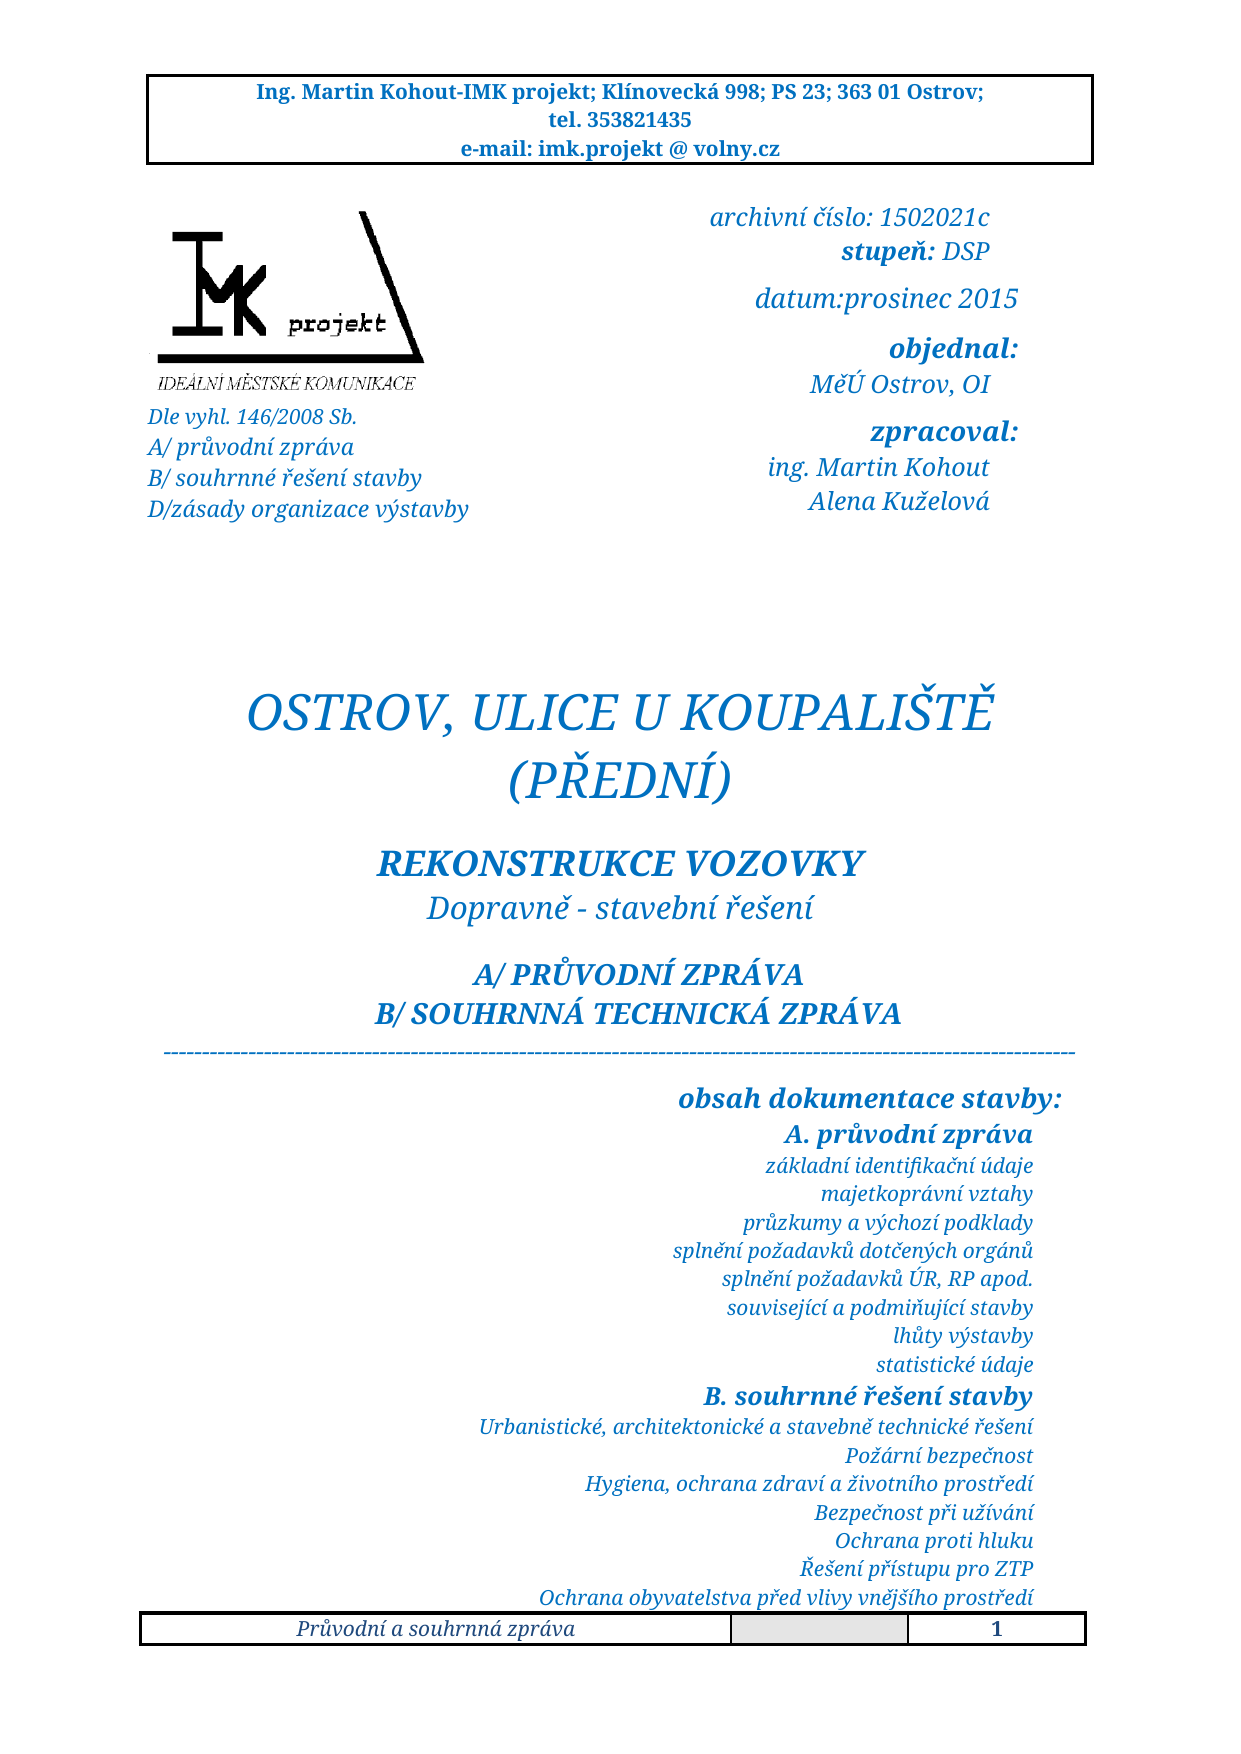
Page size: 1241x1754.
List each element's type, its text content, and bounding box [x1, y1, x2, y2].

text Řešení přístupu pro ZTP [262, 1554, 1033, 1583]
text b/ souhrnná technická zpráva [185, 994, 1092, 1033]
text Urbanistické, architektonické a stavebně technické řešení [262, 1412, 1033, 1441]
text lhůty výstavby [148, 1321, 1033, 1350]
text Bezpečnost při užívání [262, 1498, 1033, 1526]
text statistické údaje [148, 1350, 1033, 1378]
table_header archivní číslo: 1502021c stupeň: DSP datum:prosinec 2015 objednal: MěÚ Ostrov, OI zpracoval: ing. Martin Kohout Alena Kuželová [583, 199, 1056, 552]
text splnění požadavků ÚR, RP apod. [148, 1264, 1033, 1293]
text A/ průvodní zpráva [185, 954, 1092, 994]
table_header Dle vyhl. 146/2008 Sb. A/ průvodní zpráva B/ souhrnné řešení stavby D/zásady organizace výstavby [140, 199, 583, 552]
text průzkumy a výchozí podklady [148, 1208, 1033, 1236]
text související a podmiňující stavby [148, 1293, 1033, 1321]
picture [147, 199, 441, 402]
text Dopravně - stavební řešení [148, 886, 1092, 929]
text Požární bezpečnost [262, 1441, 1033, 1469]
text majetkoprávní vztahy [148, 1179, 1033, 1208]
text Ochrana proti hluku [262, 1526, 1033, 1554]
text ---------------------------------------------------------------------------------------------------------------------- [148, 1033, 1092, 1067]
text Ochrana obyvatelstva před vlivy vnějšího prostředí [262, 1583, 1033, 1611]
text B. souhrnné řešení stavby [148, 1378, 1033, 1412]
text Hygiena, ochrana zdraví a životního prostředí [262, 1469, 1033, 1498]
text základní identifikační údaje [148, 1151, 1033, 1179]
text rekonstrukce vozovky [148, 838, 1092, 886]
text obsah dokumentace stavby: [148, 1080, 1063, 1117]
text ostrov, ULICE u koupaliště (přední) [148, 677, 1092, 813]
text A. průvodní zpráva [148, 1117, 1033, 1151]
text splnění požadavků dotčených orgánů [148, 1236, 1033, 1264]
